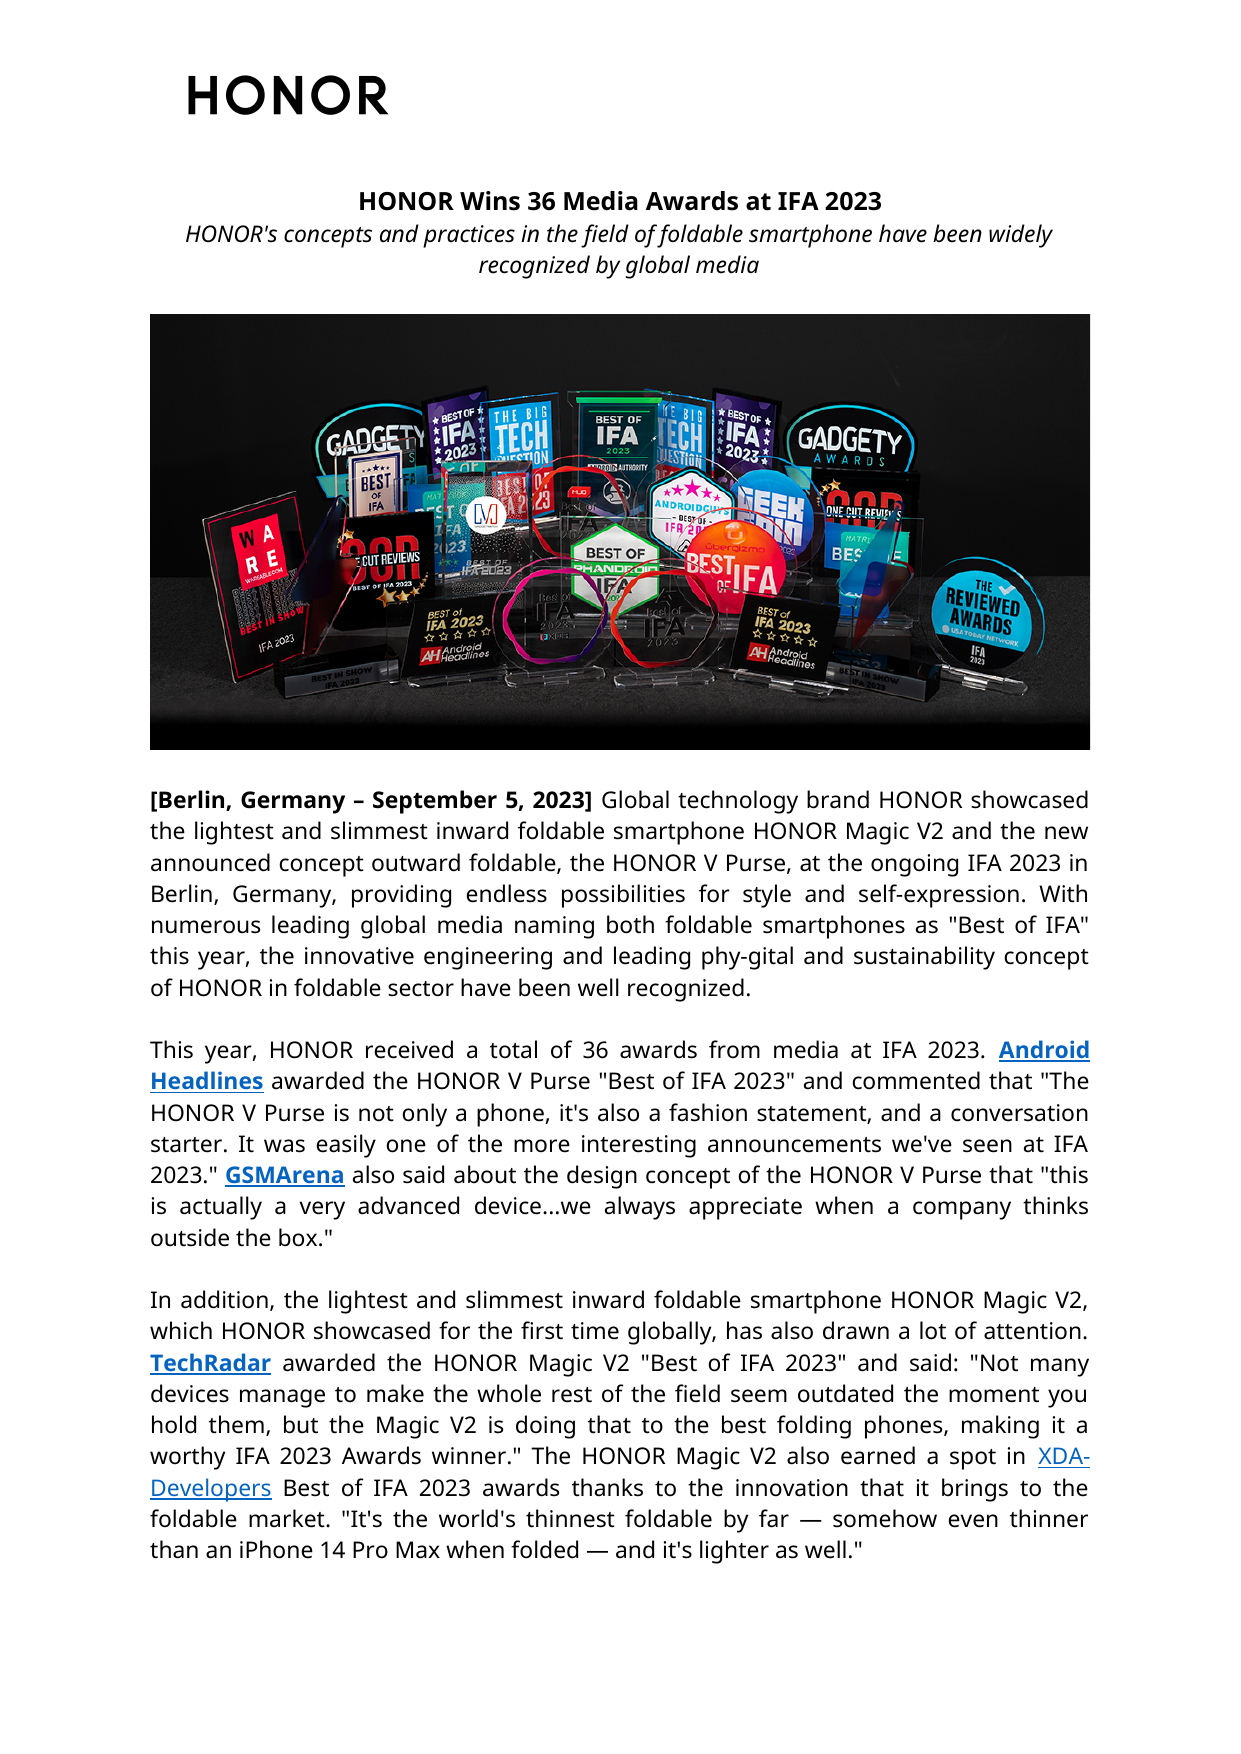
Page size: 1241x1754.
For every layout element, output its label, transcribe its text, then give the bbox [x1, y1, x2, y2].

picture [150, 75, 427, 115]
text HONOR's concepts and practices in the field of foldable smartphone have been widely recognized by global media [150, 218, 1090, 281]
picture [150, 314, 1091, 750]
text In addition, the lightest and slimmest inward foldable smartphone HONOR Magic V2, which HONOR showcased for the first time globally, has also drawn a lot of attention. TechRadar awarded the HONOR Magic V2 "Best of IFA 2023" and said: "Not many devices manage to make the whole rest of the field seem outdated the moment you hold them, but the Magic V2 is doing that to the best folding phones, making it a worthy IFA 2023 Awards winner." The HONOR Magic V2 also earned a spot in XDA-Developers Best of IFA 2023 awards thanks to the innovation that it brings to the foldable market. "It's the world's thinnest foldable by far — somehow even thinner than an iPhone 14 Pro Max when folded — and it's lighter as well." [150, 1284, 1090, 1565]
text HONOR Wins 36 Media Awards at IFA 2023 [150, 184, 1090, 218]
text This year, HONOR received a total of 36 awards from media at IFA 2023. Android Headlines awarded the HONOR V Purse "Best of IFA 2023" and commented that "The HONOR V Purse is not only a phone, it's also a fashion statement, and a conversation starter. It was easily one of the more interesting announcements we've seen at IFA 2023." GSMArena also said about the design concept of the HONOR V Purse that "this is actually a very advanced device...we always appreciate when a company thinks outside the box." [150, 1034, 1090, 1253]
text [Berlin, Germany – September 5, 2023] Global technology brand HONOR showcased the lightest and slimmest inward foldable smartphone HONOR Magic V2 and the new announced concept outward foldable, the HONOR V Purse, at the ongoing IFA 2023 in Berlin, Germany, providing endless possibilities for style and self-expression. With numerous leading global media naming both foldable smartphones as "Best of IFA" this year, the innovative engineering and leading phy-gital and sustainability concept of HONOR in foldable sector have been well recognized. [150, 784, 1090, 1003]
